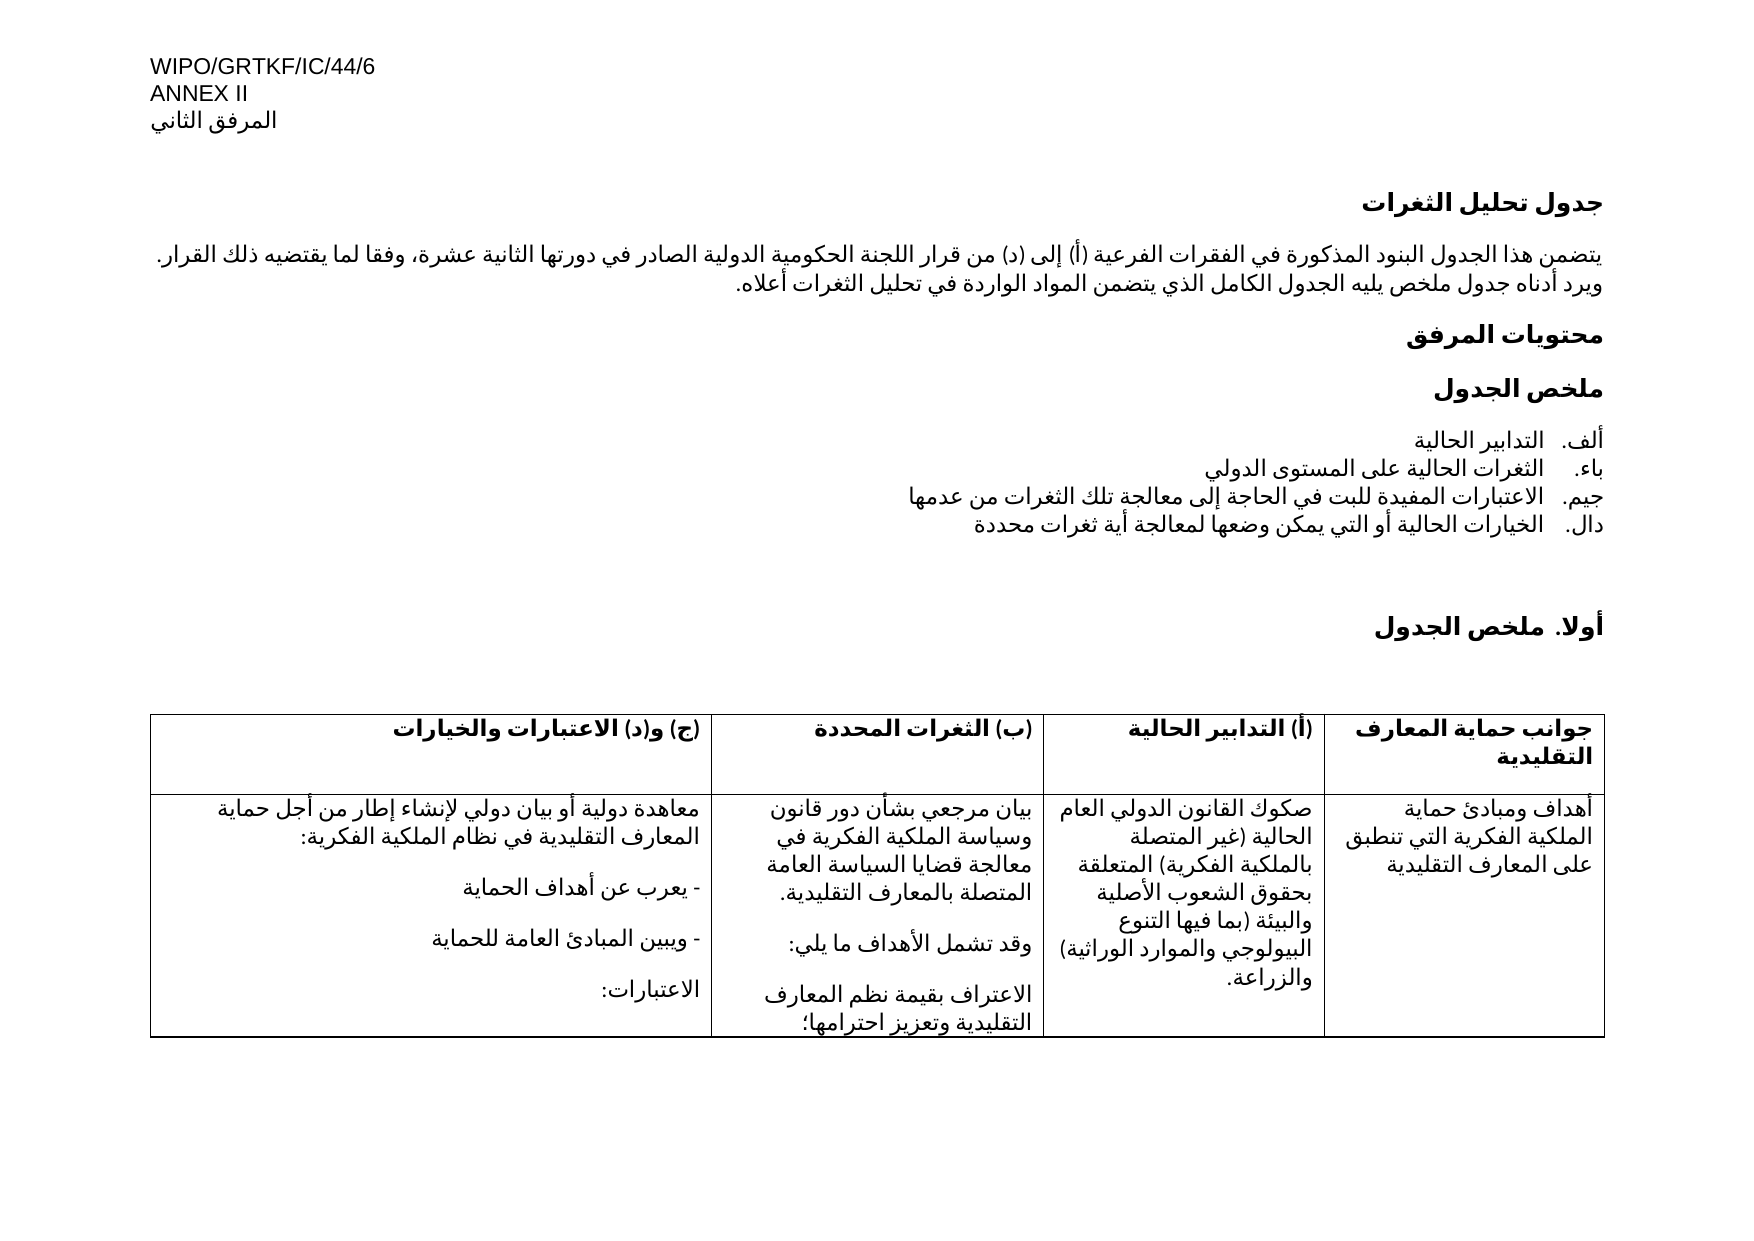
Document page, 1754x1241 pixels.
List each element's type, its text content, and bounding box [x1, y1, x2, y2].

text باء. الثغرات الحالية على المستوى الدولي [150, 454, 1604, 482]
table_header (ب) الثغرات المحددة [712, 715, 1043, 793]
text جيم. الاعتبارات المفيدة للبت في الحاجة إلى معالجة تلك الثغرات من عدمها [150, 482, 1604, 511]
text محتويات المرفق [150, 319, 1604, 350]
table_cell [1044, 795, 1324, 1036]
table_header جوانب حماية المعارف التقليدية [1325, 715, 1604, 793]
table_header (أ) التدابير الحالية [1044, 715, 1324, 793]
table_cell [712, 795, 1043, 1036]
text ألف. التدابير الحالية [150, 426, 1604, 454]
text أولا. ملخص الجدول [150, 611, 1604, 641]
text دال. الخيارات الحالية أو التي يمكن وضعها لمعالجة أية ثغرات محددة [150, 511, 1604, 538]
table_header (ج) و(د) الاعتبارات والخيارات [151, 715, 711, 793]
text يتضمن هذا الجدول البنود المذكورة في الفقرات الفرعية (أ) إلى (د) من قرار اللجنة الحكومية الدولية الصادر في دورتها الثانية عشرة، وفقا لما يقتضيه ذلك القرار. ويرد أدناه جدول ملخص يليه الجدول الكامل الذي يتضمن المواد الواردة في تحليل الثغرات أعلاه. [150, 241, 1604, 297]
text جدول تحليل الثغرات [150, 187, 1604, 218]
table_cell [151, 795, 711, 1036]
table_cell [1325, 795, 1604, 1036]
text ملخص الجدول [150, 373, 1604, 403]
